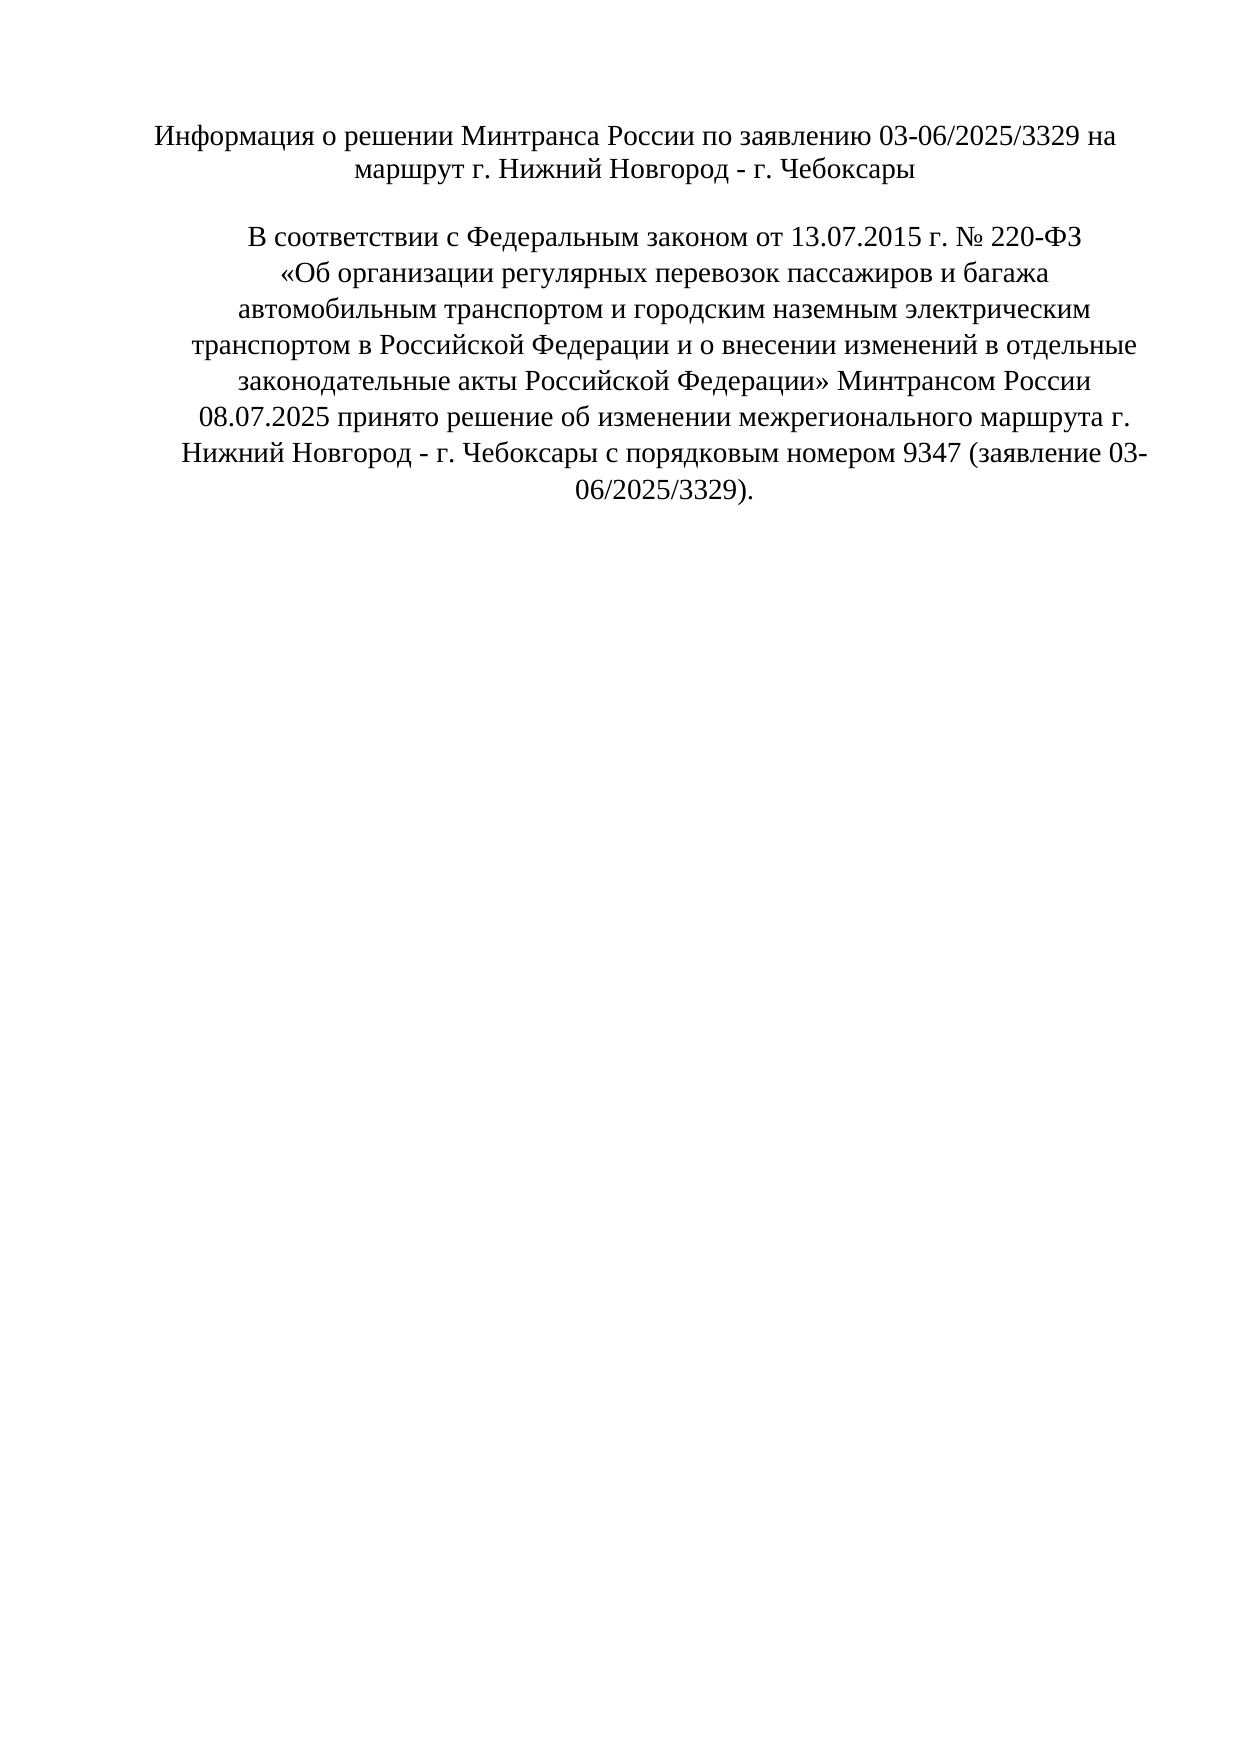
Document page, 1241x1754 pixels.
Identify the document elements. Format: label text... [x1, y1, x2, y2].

text Информация о решении Минтранса России по заявлению 03-06/2025/3329 на маршрут г. Нижний Новгород - г. Чебоксары [118, 118, 1152, 185]
text В соответствии с Федеральным законом от 13.07.2015 г. № 220-ФЗ «Об организации регулярных перевозок пассажиров и багажа автомобильным транспортом и городским наземным электрическим транспортом в Российской Федерации и о внесении изменений в отдельные законодательные акты Российской Федерации» Минтрансом России 08.07.2025 принято решение об изменении межрегионального маршрута г. Нижний Новгород - г. Чебоксары с порядковым номером 9347 (заявление 03-06/2025/3329). [177, 219, 1152, 505]
